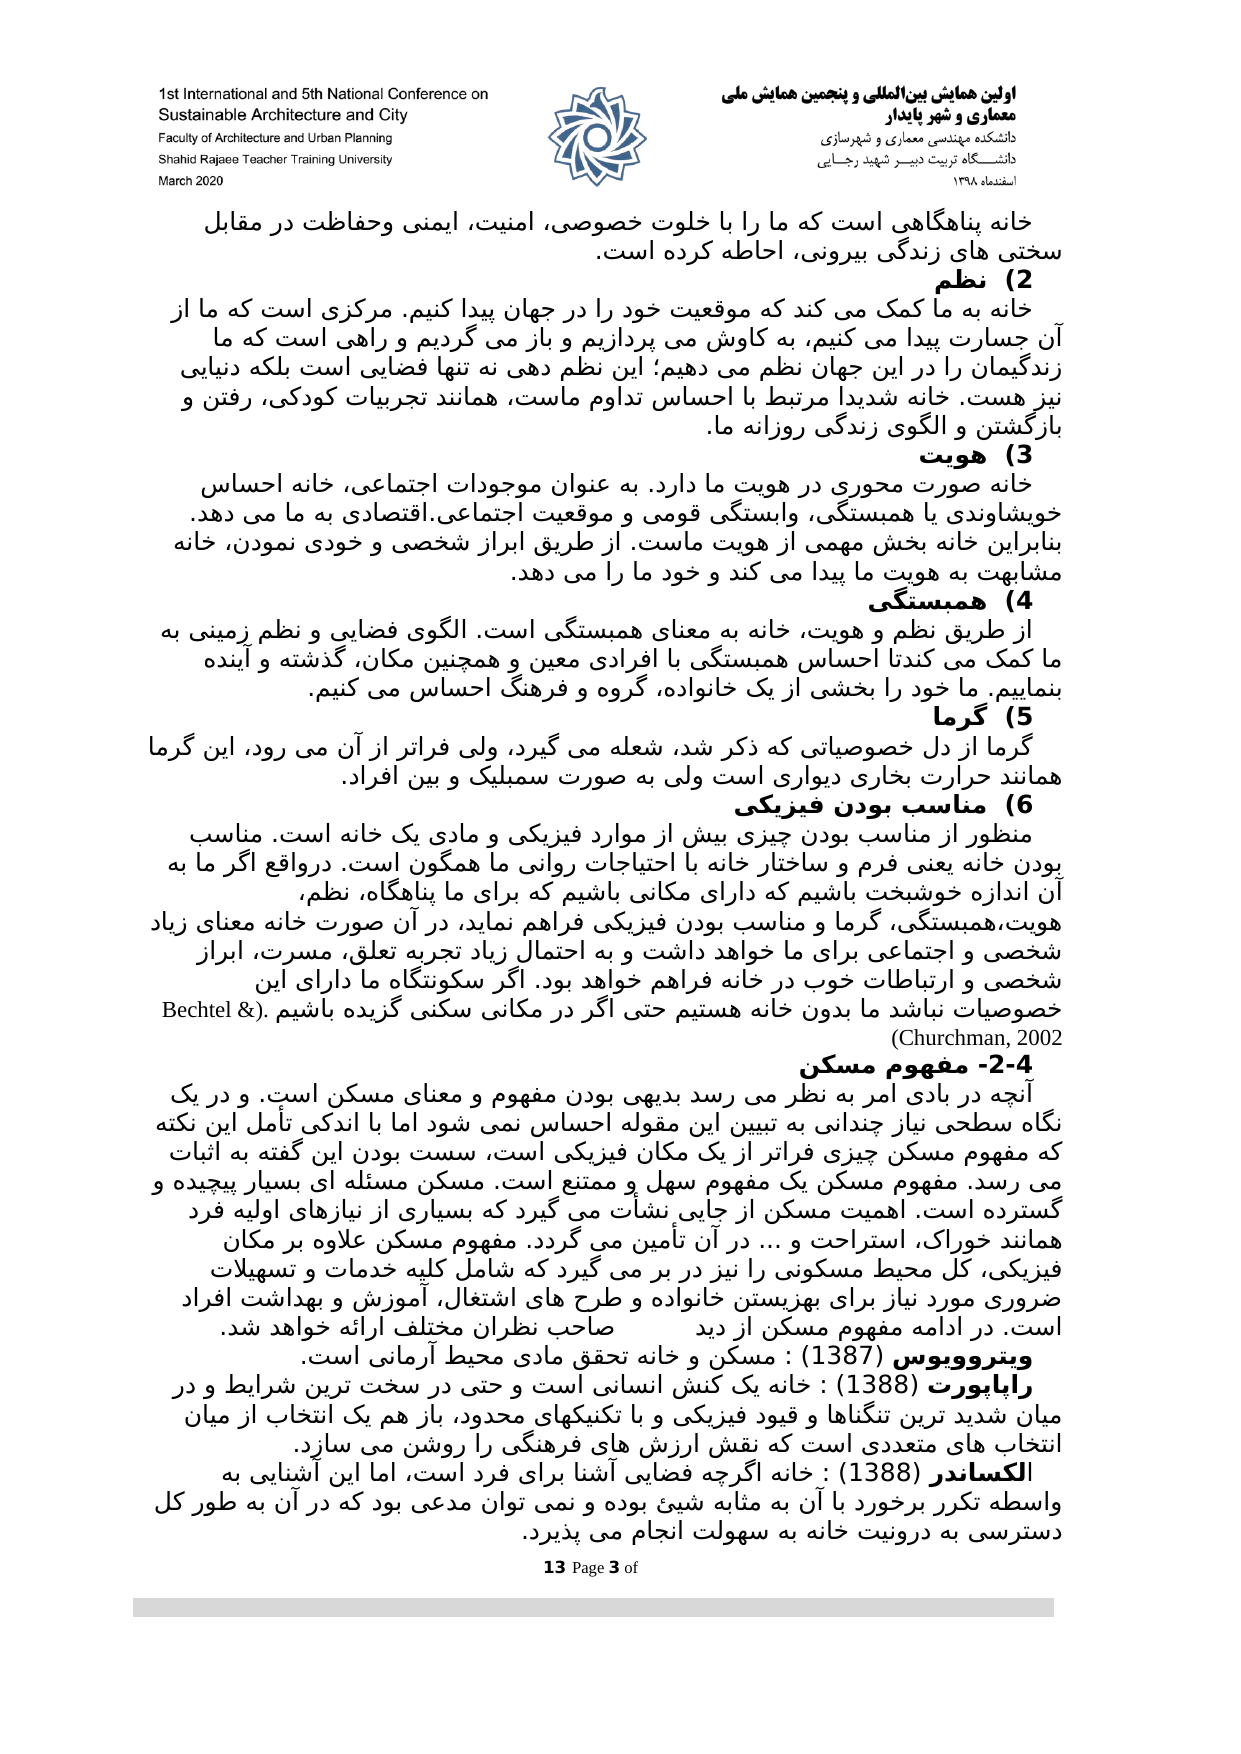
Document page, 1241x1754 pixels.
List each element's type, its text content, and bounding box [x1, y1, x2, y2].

text 3) هویت [148, 440, 1063, 469]
text خانه پناهگاهی است که ما را با خلوت خصوصی، امنیت، ایمنی وحفاظت در مقابل سختی های زندگی بیرونی، احاطه کرده است. [148, 207, 1063, 265]
text 6) مناسب بودن فیزیکی [148, 790, 1063, 819]
text آنچه در بادی امر به نظر می رسد بدیهی بودن مفهوم و معنای مسکن است. و در یک نگاه سطحی نیاز چندانی به تبیین این مقوله احساس نمی شود اما با اندکی تأمل این نکته که مفهوم مسکن چیزی فراتر از یک مکان فیزیکی است، سست بودن این گفته به اثبات می رسد. مفهوم مسکن یک مفهوم سهل و ممتنع است. مسکن مسئله ای بسیار پیچیده و گسترده است. اهمیت مسکن از جایی نشأت می گیرد که بسیاری از نیازهای اولیه فرد همانند خوراک، استراحت و ... در آن تأمین می گردد. مفهوم مسکن علاوه بر مکان فیزیکی، کل محیط مسکونی را نیز در بر می گیرد که شامل کلیه خدمات و تسهیلات ضروری مورد نیاز برای بهزیستن خانواده و طرح های اشتغال، آموزش و بهداشت افراد است. در ادامه مفهوم مسکن از دید صاحب نظران مختلف ارائه خواهد شد. [148, 1079, 1063, 1342]
text منظور از مناسب بودن چیزی بیش از موارد فیزیکی و مادی یک خانه است. مناسب بودن خانه یعنی فرم و ساختار خانه با احتیاجات روانی ما همگون است. درواقع اگر ما به آن اندازه خوشبخت باشیم که دارای مکانی باشیم که برای ما پناهگاه، نظم، هویت،همبستگی، گرما و مناسب بودن فیزیکی فراهم نماید، در آن صورت خانه معنای زیاد شخصی و اجتماعی برای ما خواهد داشت و به احتمال زیاد تجربه تعلق، مسرت، ابراز شخصی و ارتباطات خوب در خانه فراهم خواهد بود. اگر سکونتگاه ما دارای این خصوصیات نباشد ما بدون خانه هستیم حتی اگر در مکانی سکنی گزیده باشیم .(Bechtel & Churchman, 2002) [148, 819, 1063, 1050]
text خانه صورت محوری در هویت ما دارد. به عنوان موجودات اجتماعی، خانه احساس خویشاوندی یا همبستگی، وابستگی قومی و موقعیت اجتماعی.اقتصادی به ما می دهد. بنابراین خانه بخش مهمی از هویت ماست. از طریق ابراز شخصی و خودی نمودن، خانه مشابهت به هویت ما پیدا می کند و خود ما را می دهد. [148, 469, 1063, 586]
text 2-4- مفهوم مسکن [148, 1050, 1063, 1079]
text 2) نظم [148, 265, 1063, 294]
text ویتروویوس (1387) : مسکن و خانه تحقق مادی محیط آرمانی است. [148, 1342, 1063, 1371]
text الکساندر (1388) : خانه اگرچه فضایی آشنا برای فرد است، اما این آشنایی به واسطه تکرر برخورد با آن به مثابه شیئ بوده و نمی توان مدعی بود که در آن به طور کل دسترسی به درونیت خانه به سهولت انجام می پذیرد. [148, 1458, 1063, 1546]
text از طریق نظم و هویت، خانه به معنای همبستگی است. الگوی فضایی و نظم زمینی به ما کمک می کندتا احساس همبستگی با افرادی معین و همچنین مکان، گذشته و آینده بنماییم. ما خود را بخشی از یک خانواده، گروه و فرهنگ احساس می کنیم. [148, 615, 1063, 703]
picture [134, 57, 1046, 203]
text 4) همبستگی [148, 586, 1063, 615]
text گرما از دل خصوصیاتی که ذکر شد، شعله می گیرد، ولی فراتر از آن می رود، این گرما همانند حرارت بخاری دیواری است ولی به صورت سمبلیک و بین افراد. [148, 732, 1063, 790]
text راپاپورت (1388) : خانه یک کنش انسانی است و حتی در سخت ترین شرایط و در میان شدید ترین تنگناها و قیود فیزیکی و با تکنیکهای محدود، باز هم یک انتخاب از میان انتخاب های متعددی است که نقش ارزش های فرهنگی را روشن می سازد. [148, 1371, 1063, 1458]
text 5) گرما [148, 703, 1063, 732]
text خانه به ما کمک می کند که موقعیت خود را در جهان پیدا کنیم. مرکزی است که ما از آن جسارت پیدا می کنیم، به کاوش می پردازیم و باز می گردیم و راهی است که ما زندگیمان را در این جهان نظم می دهیم؛ این نظم دهی نه تنها فضایی است بلکه دنیایی نیز هست. خانه شدیدا مرتبط با احساس تداوم ماست، همانند تجربیات کودکی، رفتن و بازگشتن و الگوی زندگی روزانه ما. [148, 294, 1063, 440]
